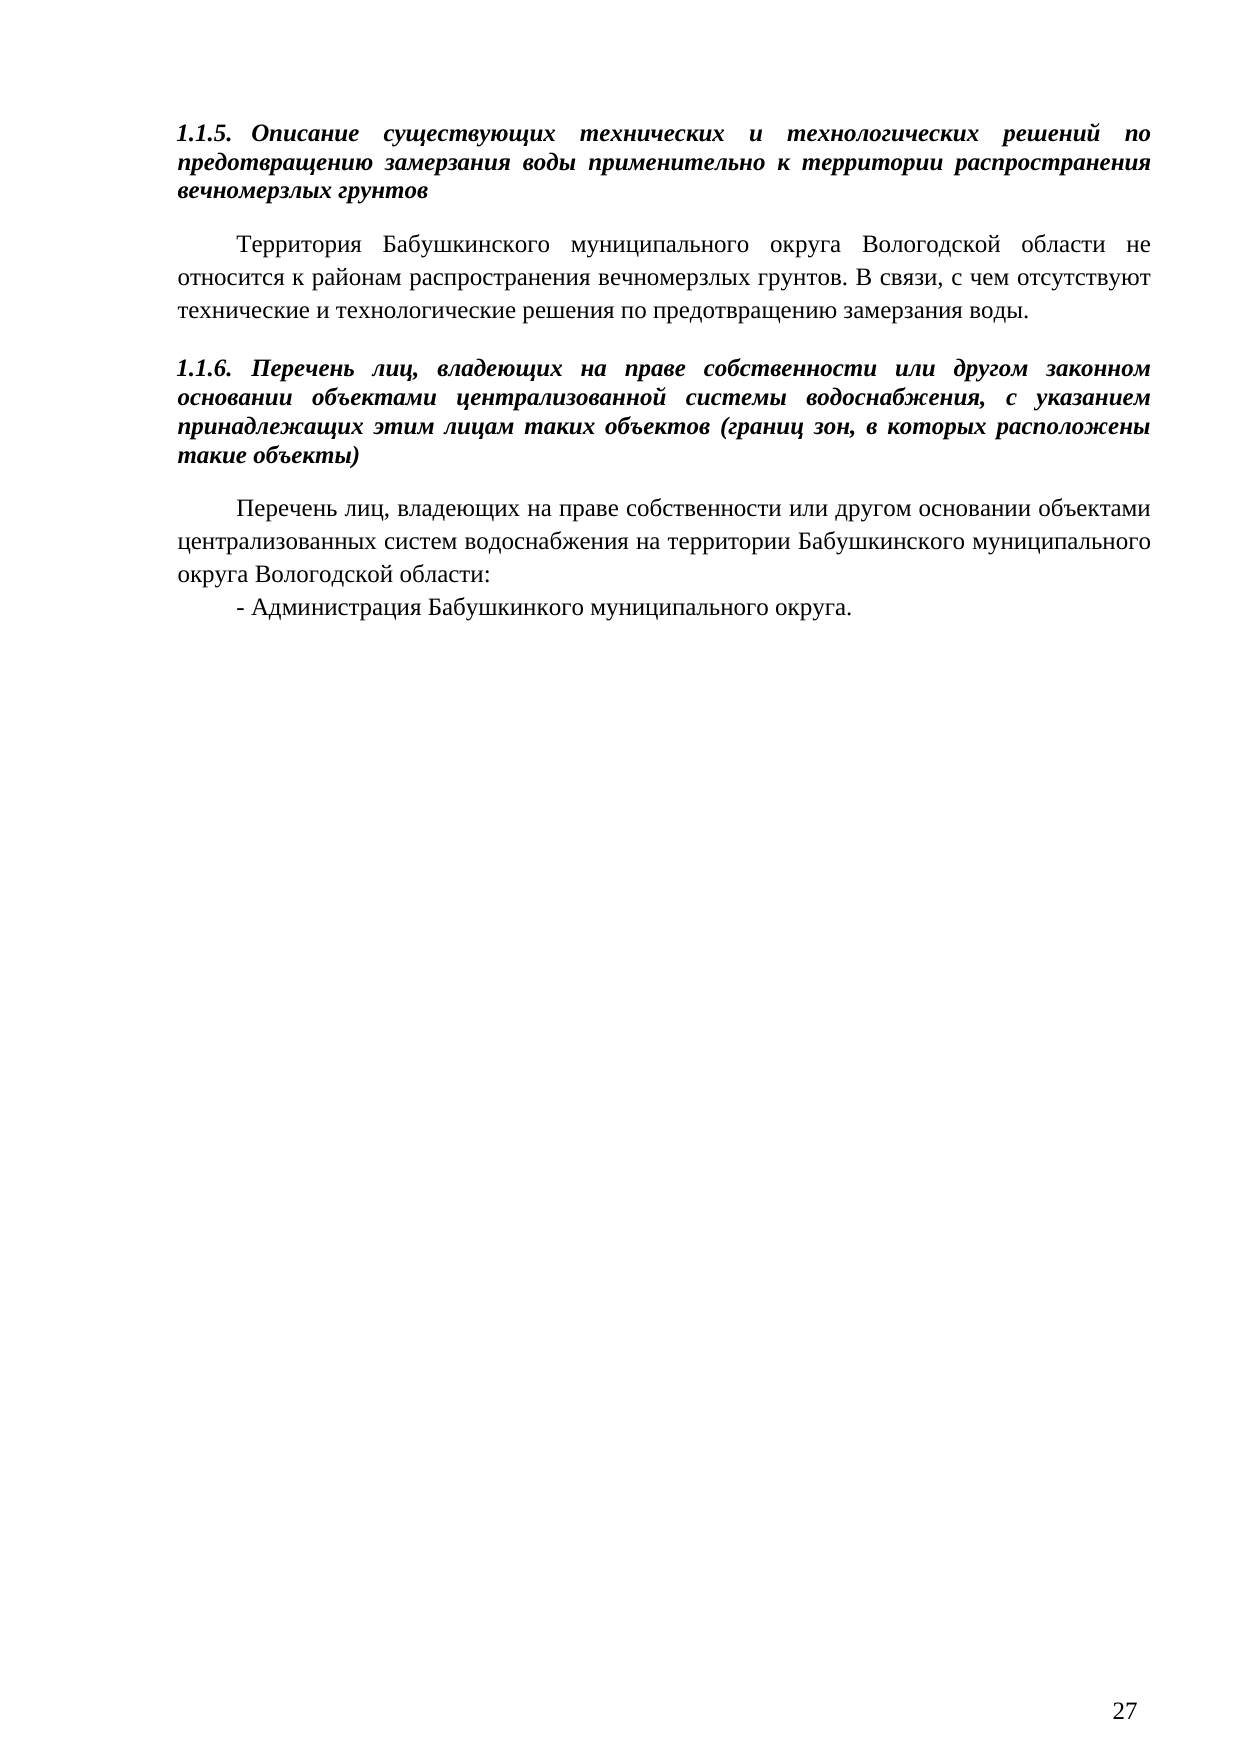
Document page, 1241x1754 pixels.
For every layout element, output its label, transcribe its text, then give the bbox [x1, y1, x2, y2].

text Территория Бабушкинского муниципального округа Вологодской области не относится к районам распространения вечномерзлых грунтов. В связи, с чем отсутствуют технические и технологические решения по предотвращению замерзания воды. [177, 229, 1152, 324]
subtitle Описание существующих технических и технологических решений по предотвращению замерзания воды применительно к территории распространения вечномерзлых грунтов [176, 118, 1152, 204]
text - Администрация Бабушкинкого муниципального округа. [177, 592, 1152, 621]
subtitle Перечень лиц, владеющих на праве собственности или другом законном основании объектами централизованной системы водоснабжения, с указанием принадлежащих этим лицам таких объектов (границ зон, в которых расположены такие объекты) [176, 353, 1152, 468]
text Перечень лиц, владеющих на праве собственности или другом основании объектами централизованных систем водоснабжения на территории Бабушкинского муниципального округа Вологодской области: [177, 493, 1152, 588]
